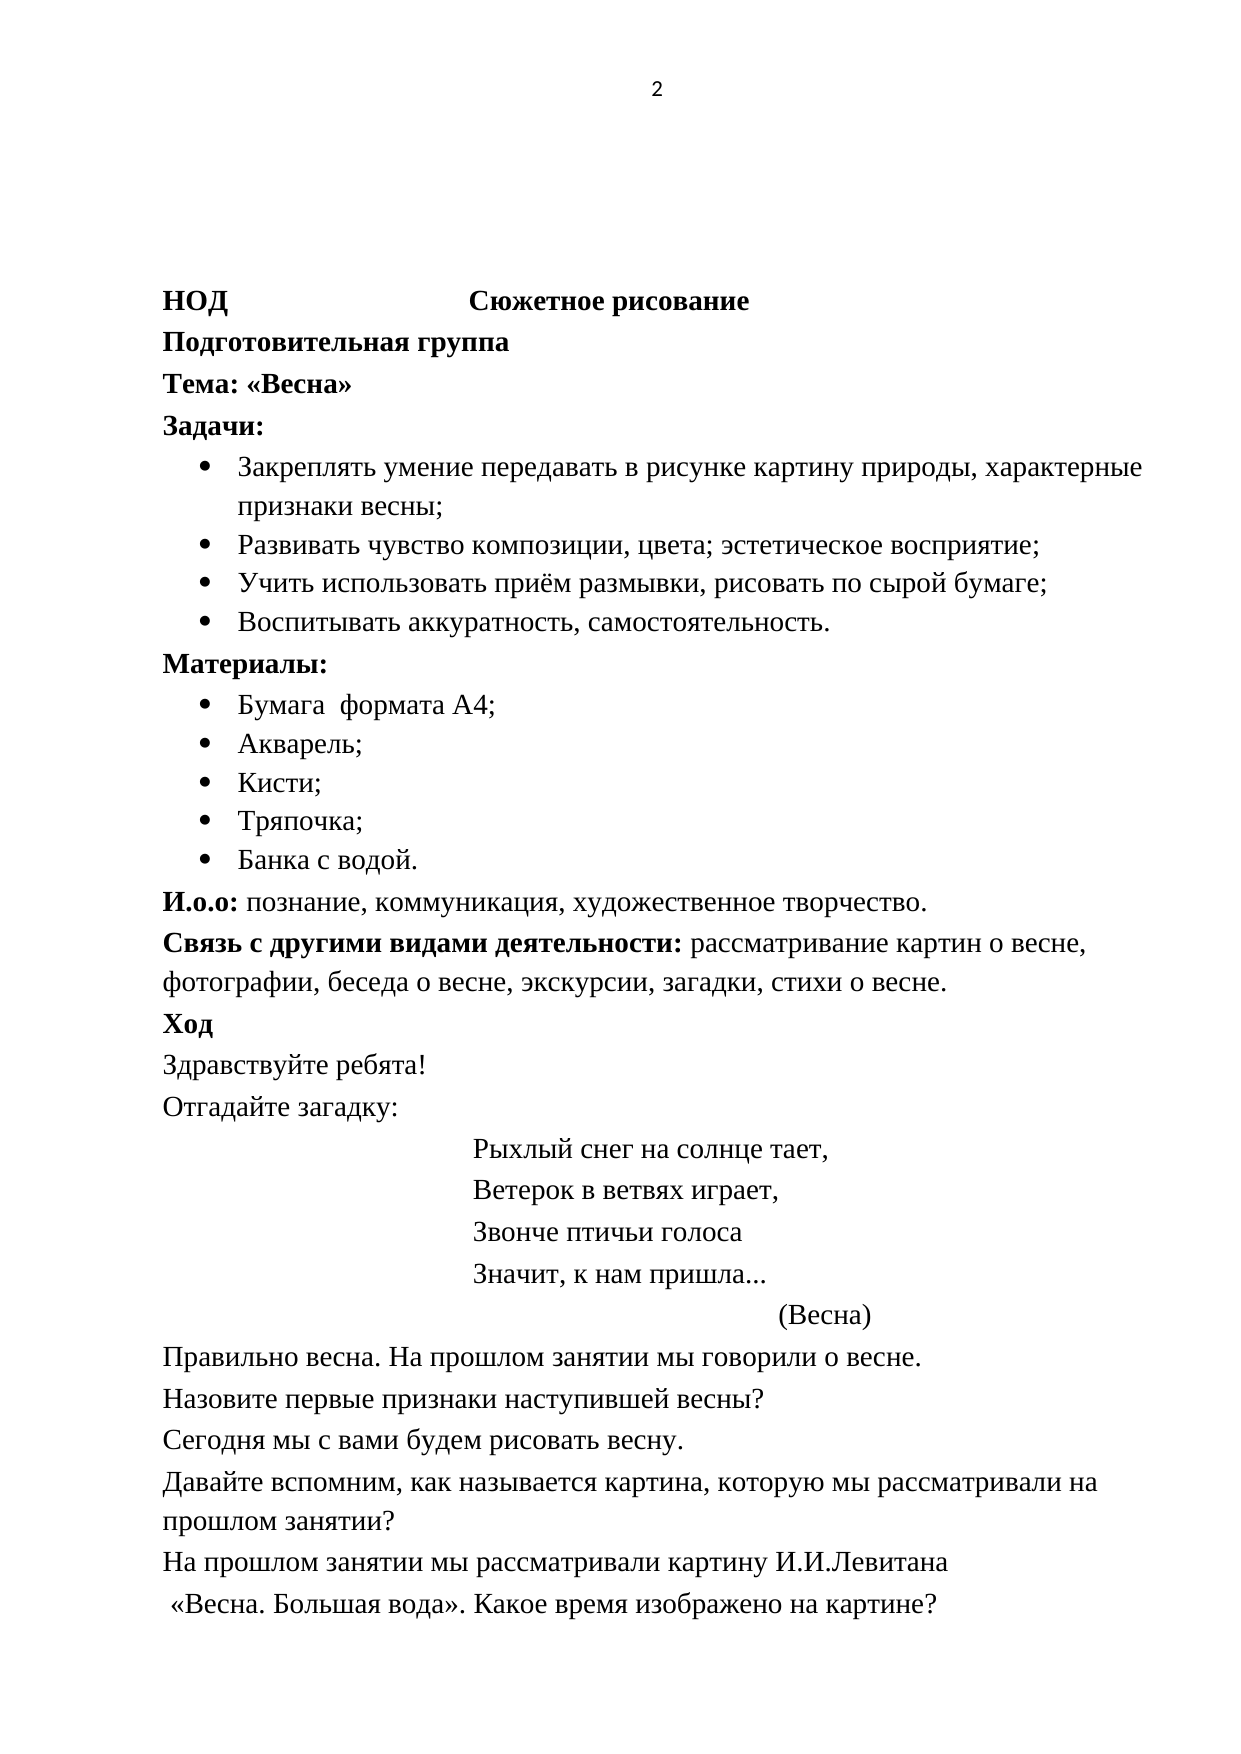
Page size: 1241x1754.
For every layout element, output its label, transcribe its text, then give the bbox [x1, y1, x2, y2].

list Развивать чувство композиции, цвета; эстетическое восприятие; [200, 527, 1152, 560]
text Материалы: [162, 646, 1152, 679]
list Воспитывать аккуратность, самостоятельность. [200, 604, 1152, 638]
text Звонче птичьи голоса [473, 1214, 1152, 1248]
list Банка с водой. [200, 842, 1152, 876]
text Ветерок в ветвях играет, [473, 1172, 1152, 1206]
text Значит, к нам пришла... [473, 1256, 1152, 1289]
text Правильно весна. На прошлом занятии мы говорили о весне. [162, 1339, 1152, 1373]
text Рыхлый снег на солнце тает, [473, 1131, 1152, 1164]
text Давайте вспомним, как называется картина, которую мы рассматривали на прошлом занятии? [162, 1464, 1152, 1536]
text Назовите первые признаки наступившей весны? [162, 1381, 1152, 1414]
text (Весна) [162, 1297, 871, 1331]
list Учить использовать приём размывки, рисовать по сырой бумаге; [200, 565, 1152, 599]
text Подготовительная группа [162, 324, 1152, 358]
text Здравствуйте ребята! [162, 1047, 1152, 1081]
list Тряпочка; [200, 803, 1152, 837]
text Ход [162, 1006, 1152, 1039]
text Задачи: [162, 408, 1152, 441]
text И.о.о: познание, коммуникация, художественное творчество. [162, 884, 1152, 917]
text Тема: «Весна» [162, 366, 1152, 400]
text Отгадайте загадку: [162, 1089, 1152, 1123]
list Акварель; [200, 726, 1152, 760]
text Сегодня мы с вами будем рисовать весну. [162, 1422, 1152, 1456]
text НОД Сюжетное рисование [162, 283, 1152, 316]
list Бумага формата А4; [200, 687, 1152, 721]
text Связь с другими видами деятельности: рассматривание картин о весне, фотографии, беседа о весне, экскурсии, загадки, стихи о весне. [162, 926, 1152, 998]
text «Весна. Большая вода». Какое время изображено на картине? [162, 1586, 1152, 1619]
list Кисти; [200, 765, 1152, 798]
list Закреплять умение передавать в рисунке картину природы, характерные признаки весны; [200, 449, 1152, 522]
text На прошлом занятии мы рассматривали картину И.И.Левитана [162, 1544, 1152, 1578]
